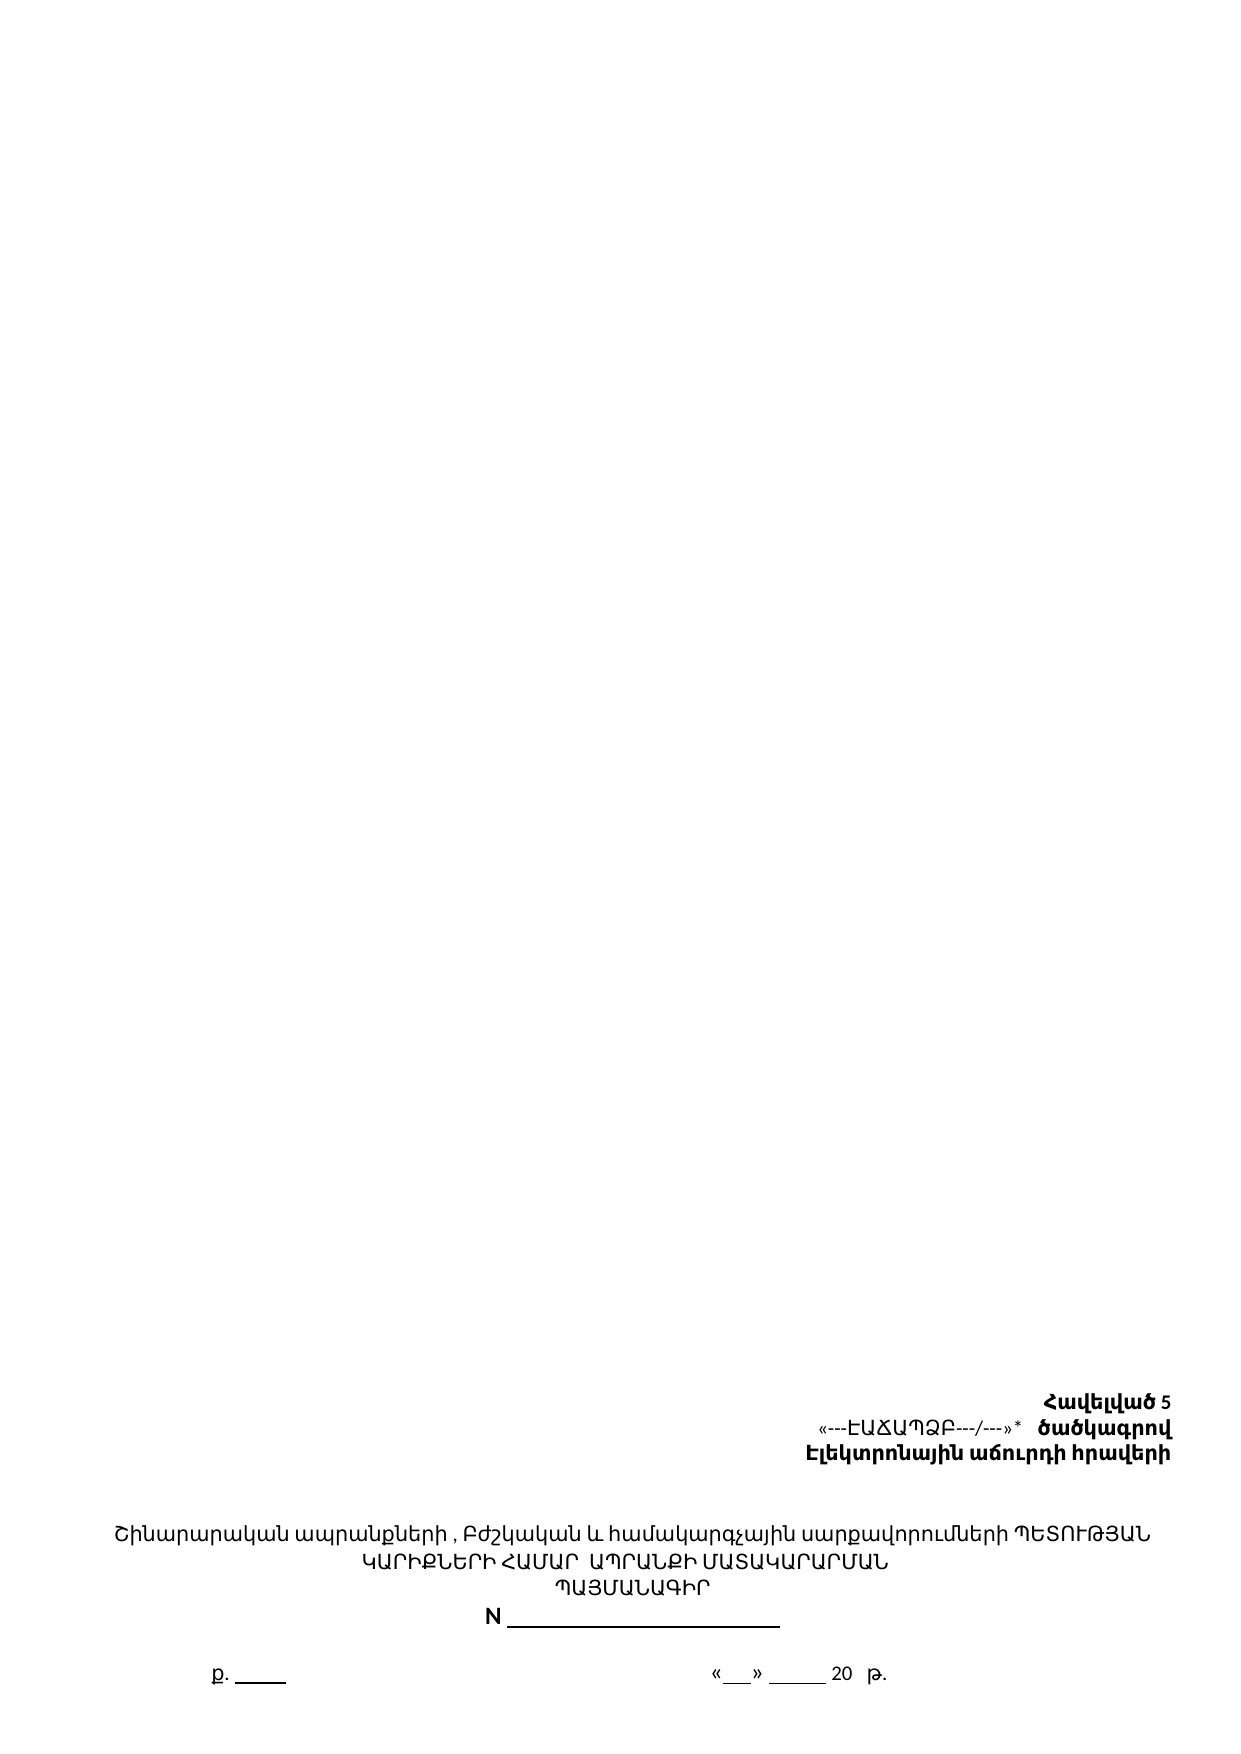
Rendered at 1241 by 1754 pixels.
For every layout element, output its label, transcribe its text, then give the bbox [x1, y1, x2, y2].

text Էլեկտրոնային աճուրդի հրավերի [94, 1440, 1171, 1466]
text ք. « » 20 թ. [94, 1656, 1171, 1687]
text N [79, 1601, 1171, 1631]
text Հավելված 5 [94, 1389, 1171, 1415]
text Շինարարական ապրանքների , Բժշկական և համակարգչային սարքավորումների ՊԵՏՈՒԹՅԱՆ ԿԱՐԻՔՆԵՐԻ ՀԱՄԱՐ ԱՊՐԱՆՔԻ ՄԱՏԱԿԱՐԱՐՄԱՆ [79, 1522, 1171, 1575]
text ՊԱՅՄԱՆԱԳԻՐ [79, 1575, 1171, 1601]
text «---ԷԱՃԱՊՁԲ---/---»* ծածկագրով [94, 1415, 1171, 1440]
